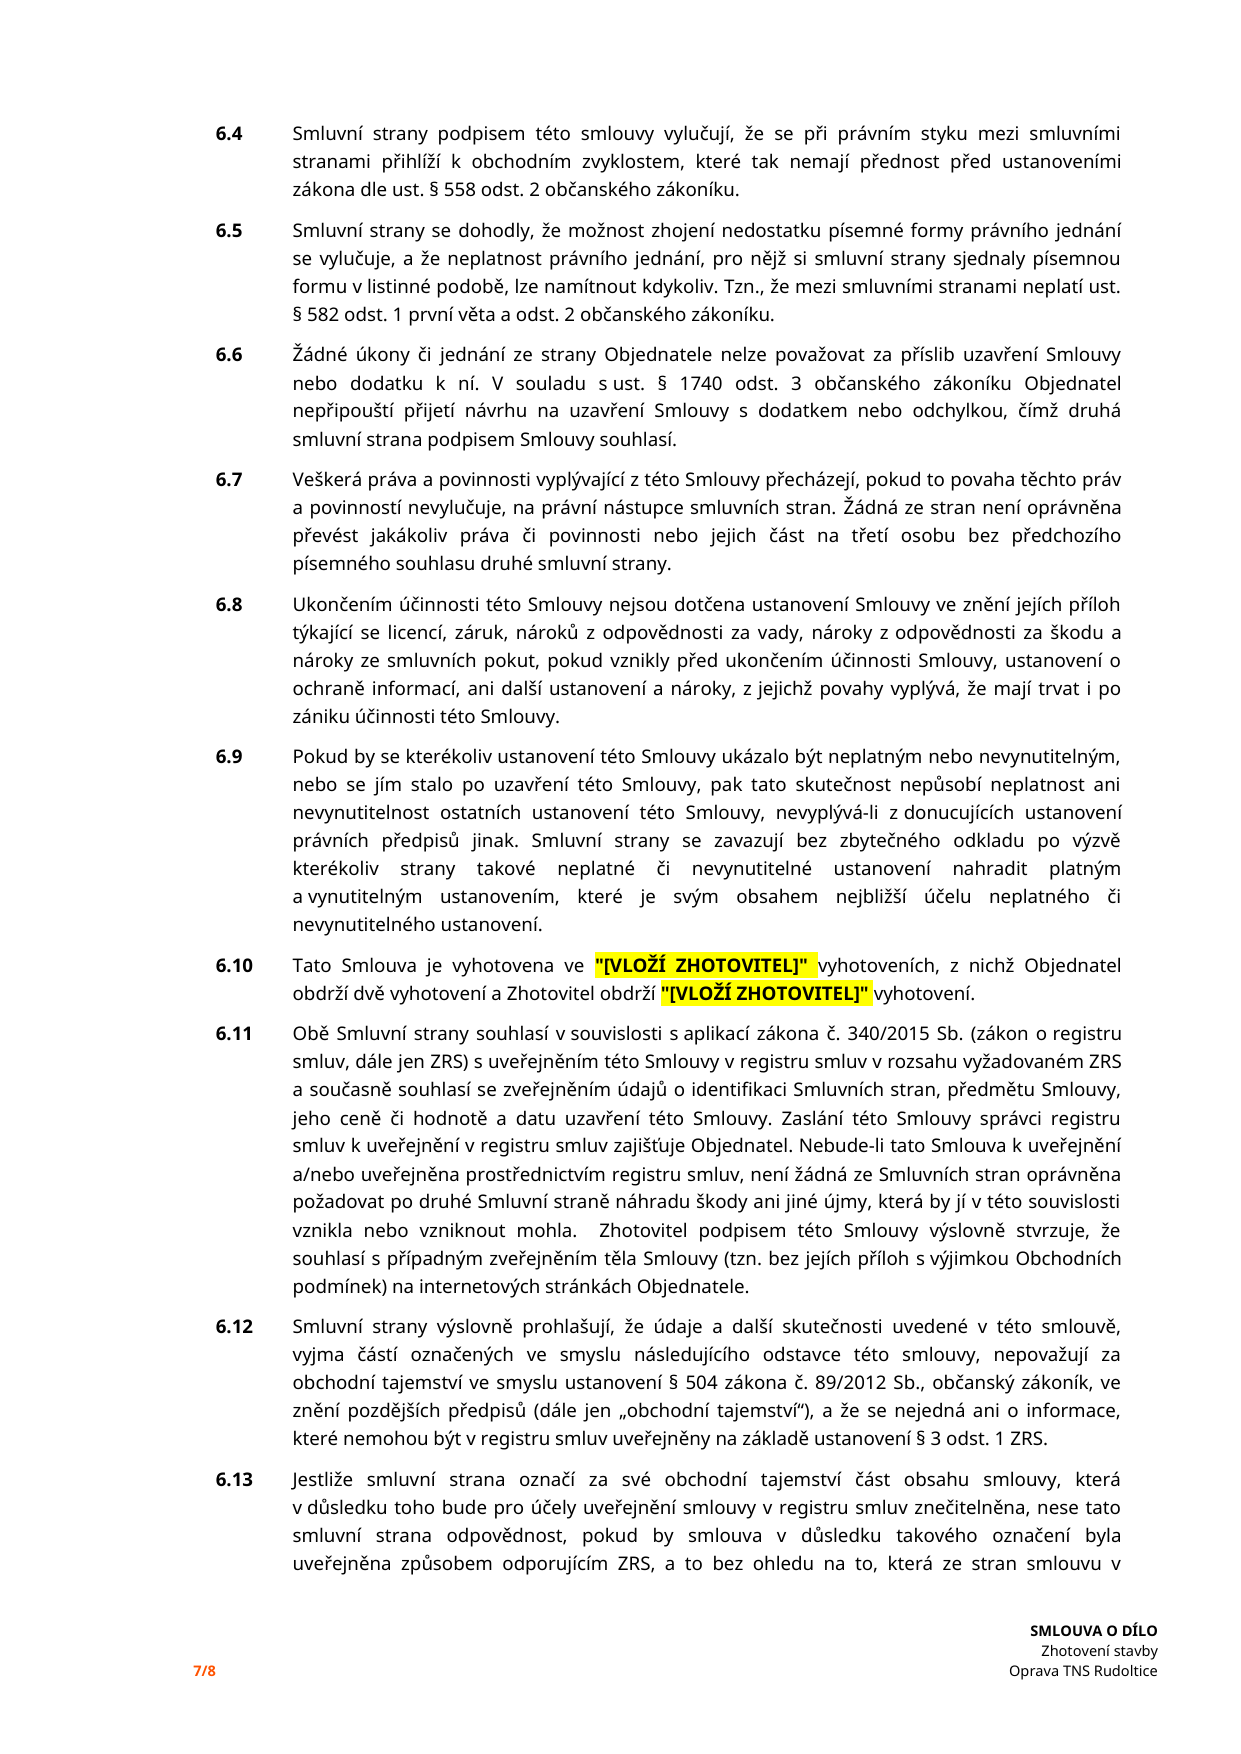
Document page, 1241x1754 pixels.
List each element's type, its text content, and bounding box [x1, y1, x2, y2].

text Pokud by se kterékoliv ustanovení této Smlouvy ukázalo být neplatným nebo nevynutitelným, nebo se jím stalo po uzavření této Smlouvy, pak tato skutečnost nepůsobí neplatnost ani nevynutitelnost ostatních ustanovení této Smlouvy, nevyplývá-li z donucujících ustanovení právních předpisů jinak. Smluvní strany se zavazují bez zbytečného odkladu po výzvě kterékoliv strany takové neplatné či nevynutitelné ustanovení nahradit platným a vynutitelným ustanovením, které je svým obsahem nejbližší účelu neplatného či nevynutitelného ustanovení. [216, 743, 1122, 937]
text Ukončením účinnosti této Smlouvy nejsou dotčena ustanovení Smlouvy ve znění jejích příloh týkající se licencí, záruk, nároků z odpovědnosti za vady, nároky z odpovědnosti za škodu a nároky ze smluvních pokut, pokud vznikly před ukončením účinnosti Smlouvy, ustanovení o ochraně informací, ani další ustanovení a nároky, z jejichž povahy vyplývá, že mají trvat i po zániku účinnosti této Smlouvy. [216, 591, 1122, 728]
text Žádné úkony či jednání ze strany Objednatele nelze považovat za příslib uzavření Smlouvy nebo dodatku k ní. V souladu s ust. § 1740 odst. 3 občanského zákoníku Objednatel nepřipouští přijetí návrhu na uzavření Smlouvy s dodatkem nebo odchylkou, čímž druhá smluvní strana podpisem Smlouvy souhlasí. [216, 342, 1122, 451]
text Smluvní strany výslovně prohlašují, že údaje a další skutečnosti uvedené v této smlouvě, vyjma částí označených ve smyslu následujícího odstavce této smlouvy, nepovažují za obchodní tajemství ve smyslu ustanovení § 504 zákona č. 89/2012 Sb., občanský zákoník, ve znění pozdějších předpisů (dále jen „obchodní tajemství“), a že se nejedná ani o informace, které nemohou být v registru smluv uveřejněny na základě ustanovení § 3 odst. 1 ZRS. [216, 1313, 1122, 1451]
text Smluvní strany se dohodly, že možnost zhojení nedostatku písemné formy právního jednání se vylučuje, a že neplatnost právního jednání, pro nějž si smluvní strany sjednaly písemnou formu v listinné podobě, lze namítnout kdykoliv. Tzn., že mezi smluvními stranami neplatí ust. § 582 odst. 1 první věta a odst. 2 občanského zákoníku. [216, 217, 1122, 327]
text Smluvní strany podpisem této smlouvy vylučují, že se při právním styku mezi smluvními stranami přihlíží k obchodním zvyklostem, které tak nemají přednost před ustanoveními zákona dle ust. § 558 odst. 2 občanského zákoníku. [216, 121, 1122, 202]
text Veškerá práva a povinnosti vyplývající z této Smlouvy přecházejí, pokud to povaha těchto práv a povinností nevylučuje, na právní nástupce smluvních stran. Žádná ze stran není oprávněna převést jakákoliv práva či povinnosti nebo jejich část na třetí osobu bez předchozího písemného souhlasu druhé smluvní strany. [216, 466, 1122, 576]
text Tato Smlouva je vyhotovena ve vyhotoveních, z nichž Objednatel obdrží dvě vyhotovení a Zhotovitel obdrží vyhotovení. [216, 952, 1122, 1006]
text Obě Smluvní strany souhlasí v souvislosti s aplikací zákona č. 340/2015 Sb. (zákon o registru smluv, dále jen ZRS) s uveřejněním této Smlouvy v registru smluv v rozsahu vyžadovaném ZRS a současně souhlasí se zveřejněním údajů o identifikaci Smluvních stran, předmětu Smlouvy, jeho ceně či hodnotě a datu uzavření této Smlouvy. Zaslání této Smlouvy správci registru smluv k uveřejnění v registru smluv zajišťuje Objednatel. Nebude-li tato Smlouva k uveřejnění a/nebo uveřejněna prostřednictvím registru smluv, není žádná ze Smluvních stran oprávněna požadovat po druhé Smluvní straně náhradu škody ani jiné újmy, která by jí v této souvislosti vznikla nebo vzniknout mohla. Zhotovitel podpisem této Smlouvy výslovně stvrzuje, že souhlasí s případným zveřejněním těla Smlouvy (tzn. bez jejích příloh s výjimkou Obchodních podmínek) na internetových stránkách Objednatele. [216, 1021, 1122, 1298]
